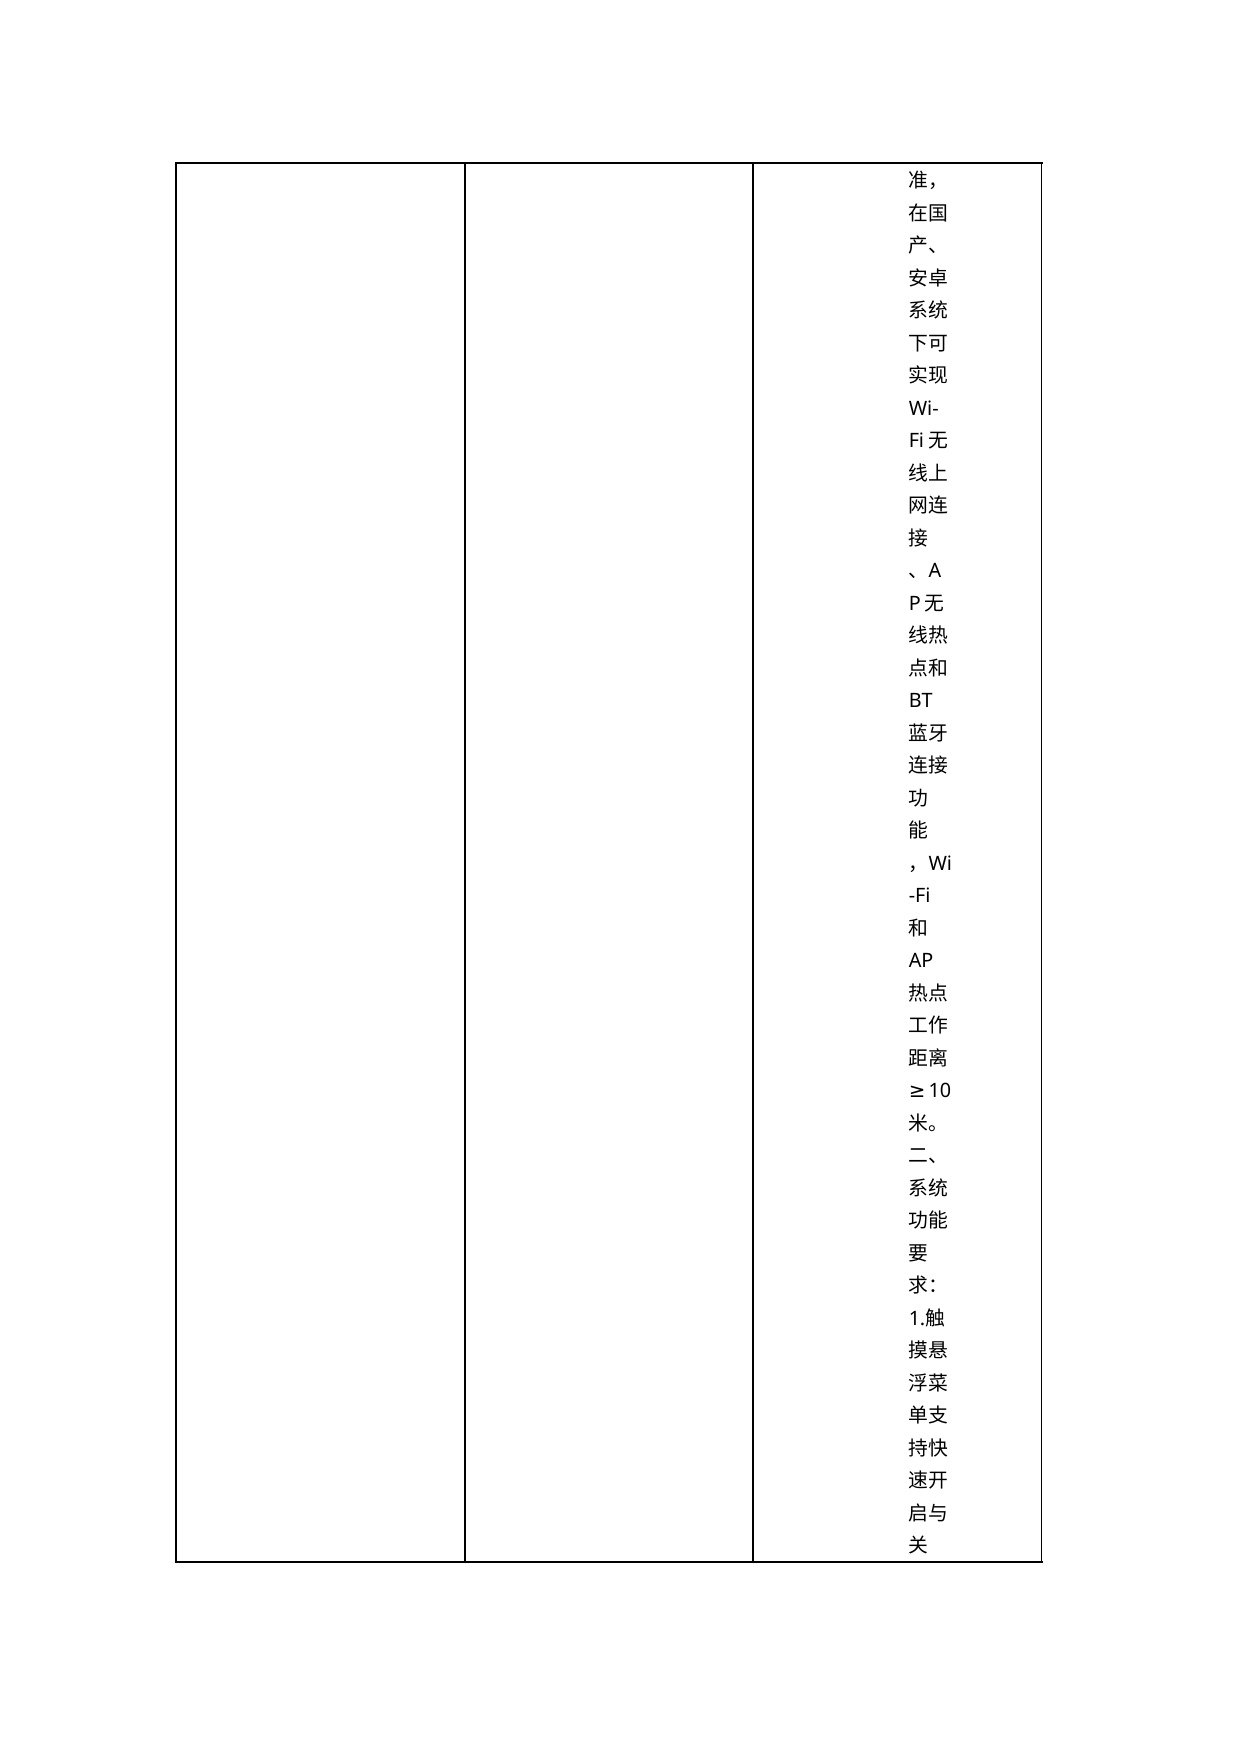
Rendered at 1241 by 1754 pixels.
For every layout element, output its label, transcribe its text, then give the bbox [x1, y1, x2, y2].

table_cell 1 [177, 164, 464, 1561]
table_cell [466, 164, 752, 1561]
table_cell [754, 164, 1041, 1561]
